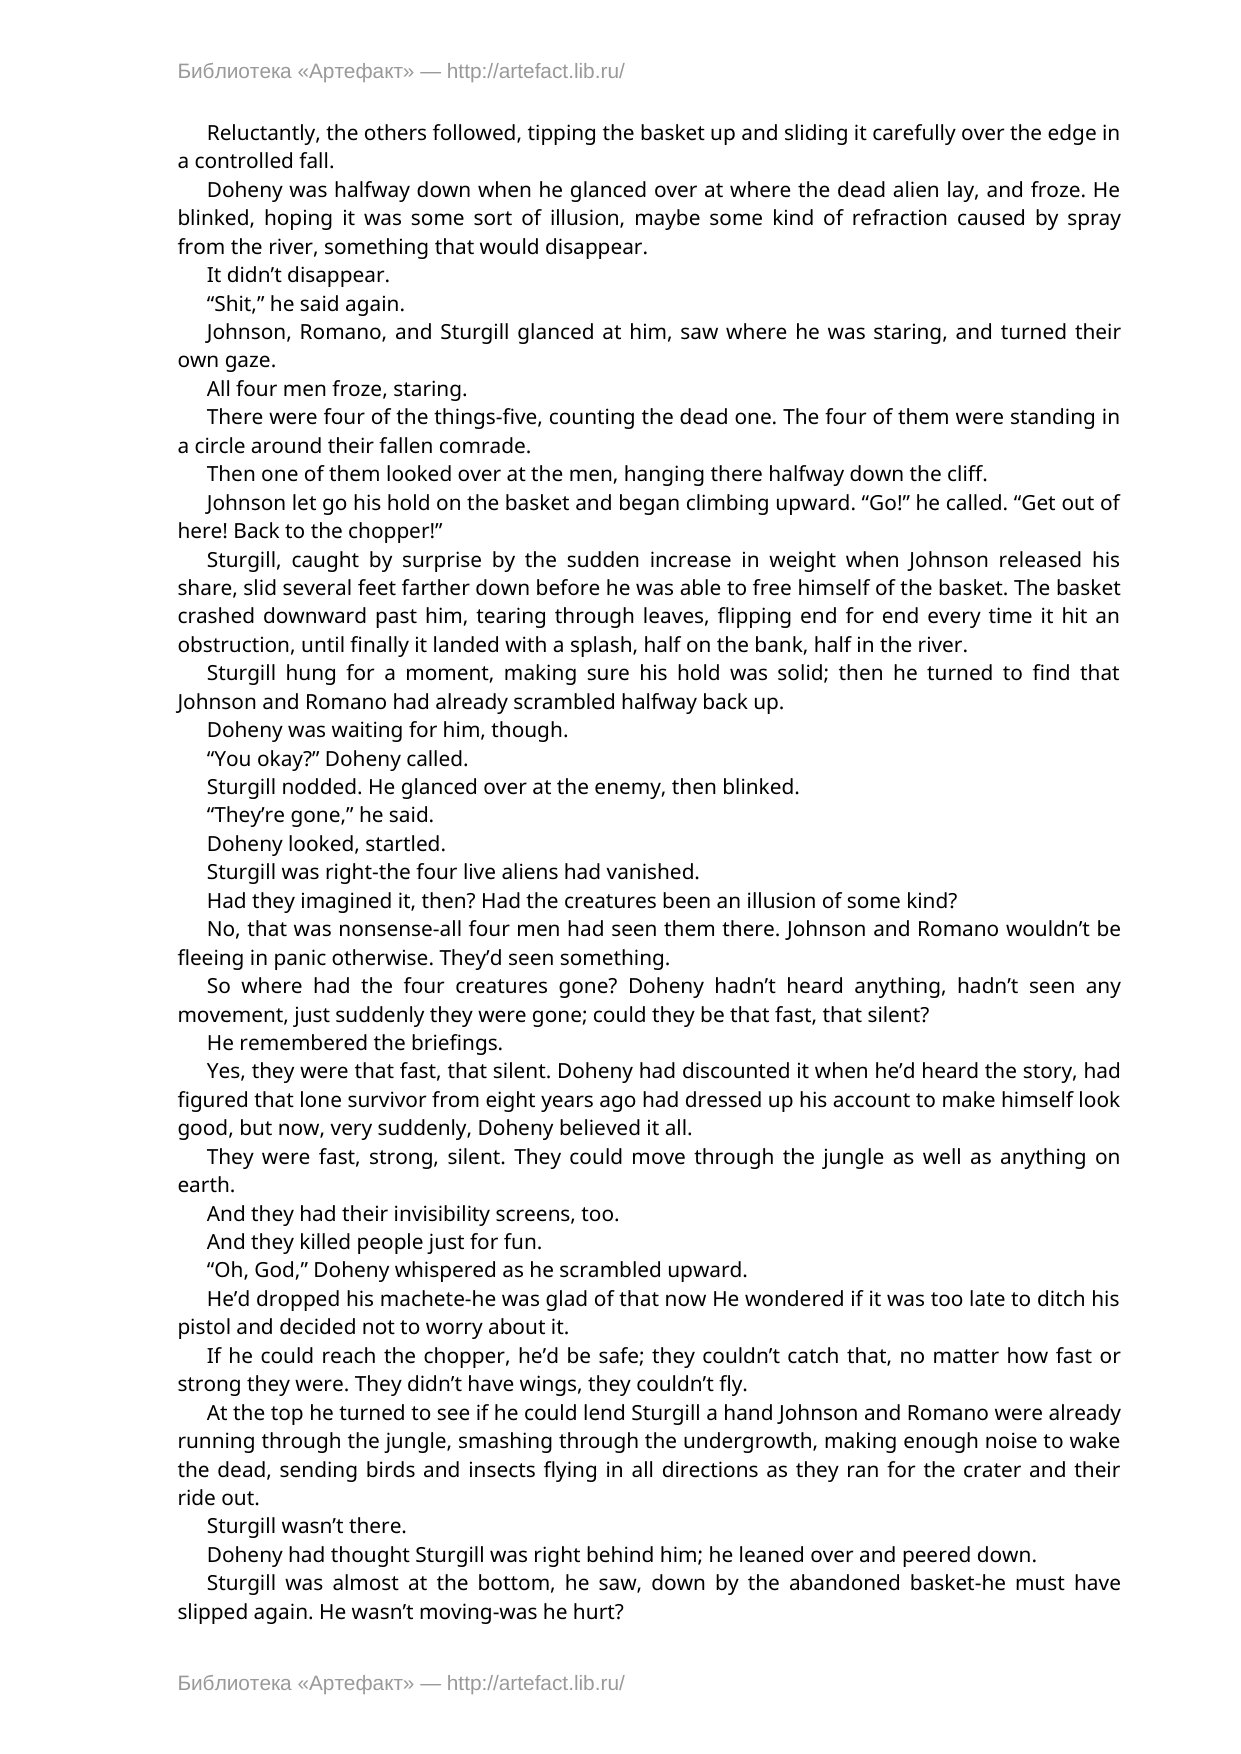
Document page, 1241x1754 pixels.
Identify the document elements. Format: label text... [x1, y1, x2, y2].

text Had they imagined it, then? Had the creatures been an illusion of some kind? [177, 886, 1122, 914]
text Sturgill wasn’t there. [177, 1512, 1122, 1540]
text They were fast, strong, silent. They could move through the jungle as well as anything on earth. [177, 1142, 1122, 1199]
text All four men froze, staring. [177, 374, 1122, 402]
text He remembered the briefings. [177, 1028, 1122, 1057]
text “You okay?” Doheny called. [177, 744, 1122, 772]
text Reluctantly, the others followed, tipping the basket up and sliding it carefully over the edge in a controlled fall. [177, 118, 1122, 175]
text Sturgill, caught by surprise by the sudden increase in weight when Johnson released his share, slid several feet farther down before he was able to free himself of the basket. The basket crashed downward past him, tearing through leaves, flipping end for end every time it hit an obstruction, until finally it landed with a splash, half on the bank, half in the river. [177, 545, 1122, 658]
text He’d dropped his machete-he was glad of that now He wondered if it was too late to ditch his pistol and decided not to worry about it. [177, 1284, 1122, 1341]
text And they had their invisibility screens, too. [177, 1199, 1122, 1227]
text At the top he turned to see if he could lend Sturgill a hand Johnson and Romano were already running through the jungle, smashing through the undergrowth, making enough noise to wake the dead, sending birds and insects flying in all directions as they ran for the crater and their ride out. [177, 1398, 1122, 1512]
text There were four of the things-five, counting the dead one. The four of them were standing in a circle around their fallen comrade. [177, 402, 1122, 459]
text Johnson, Romano, and Sturgill glanced at him, saw where he was staring, and turned their own gaze. [177, 317, 1122, 374]
text And they killed people just for fun. [177, 1227, 1122, 1256]
text “Oh, God,” Doheny whispered as he scrambled upward. [177, 1256, 1122, 1284]
text Sturgill hung for a moment, making sure his hold was solid; then he turned to find that Johnson and Romano had already scrambled halfway back up. [177, 658, 1122, 715]
text Then one of them looked over at the men, hanging there halfway down the cliff. [177, 459, 1122, 488]
text Johnson let go his hold on the basket and began climbing upward. “Go!” he called. “Get out of here! Back to the chopper!” [177, 488, 1122, 545]
text Doheny was halfway down when he glanced over at where the dead alien lay, and froze. He blinked, hoping it was some sort of illusion, maybe some kind of refraction caused by spray from the river, something that would disappear. [177, 175, 1122, 260]
text Sturgill was right-the four live aliens had vanished. [177, 857, 1122, 886]
text So where had the four creatures gone? Doheny hadn’t heard anything, hadn’t seen any movement, just suddenly they were gone; could they be that fast, that silent? [177, 971, 1122, 1028]
text It didn’t disappear. [177, 260, 1122, 289]
text “They’re gone,” he said. [177, 801, 1122, 829]
text Sturgill nodded. He glanced over at the enemy, then blinked. [177, 772, 1122, 801]
text “Shit,” he said again. [177, 289, 1122, 317]
text Doheny was waiting for him, though. [177, 715, 1122, 744]
text Sturgill was almost at the bottom, he saw, down by the abandoned basket-he must have slipped again. He wasn’t moving-was he hurt? [177, 1568, 1122, 1625]
text No, that was nonsense-all four men had seen them there. Johnson and Romano wouldn’t be fleeing in panic otherwise. They’d seen something. [177, 914, 1122, 971]
text Yes, they were that fast, that silent. Doheny had discounted it when he’d heard the story, had figured that lone survivor from eight years ago had dressed up his account to make himself look good, but now, very suddenly, Doheny believed it all. [177, 1057, 1122, 1142]
text If he could reach the chopper, he’d be safe; they couldn’t catch that, no matter how fast or strong they were. They didn’t have wings, they couldn’t fly. [177, 1341, 1122, 1398]
text Doheny looked, startled. [177, 829, 1122, 857]
text Doheny had thought Sturgill was right behind him; he leaned over and peered down. [177, 1540, 1122, 1568]
